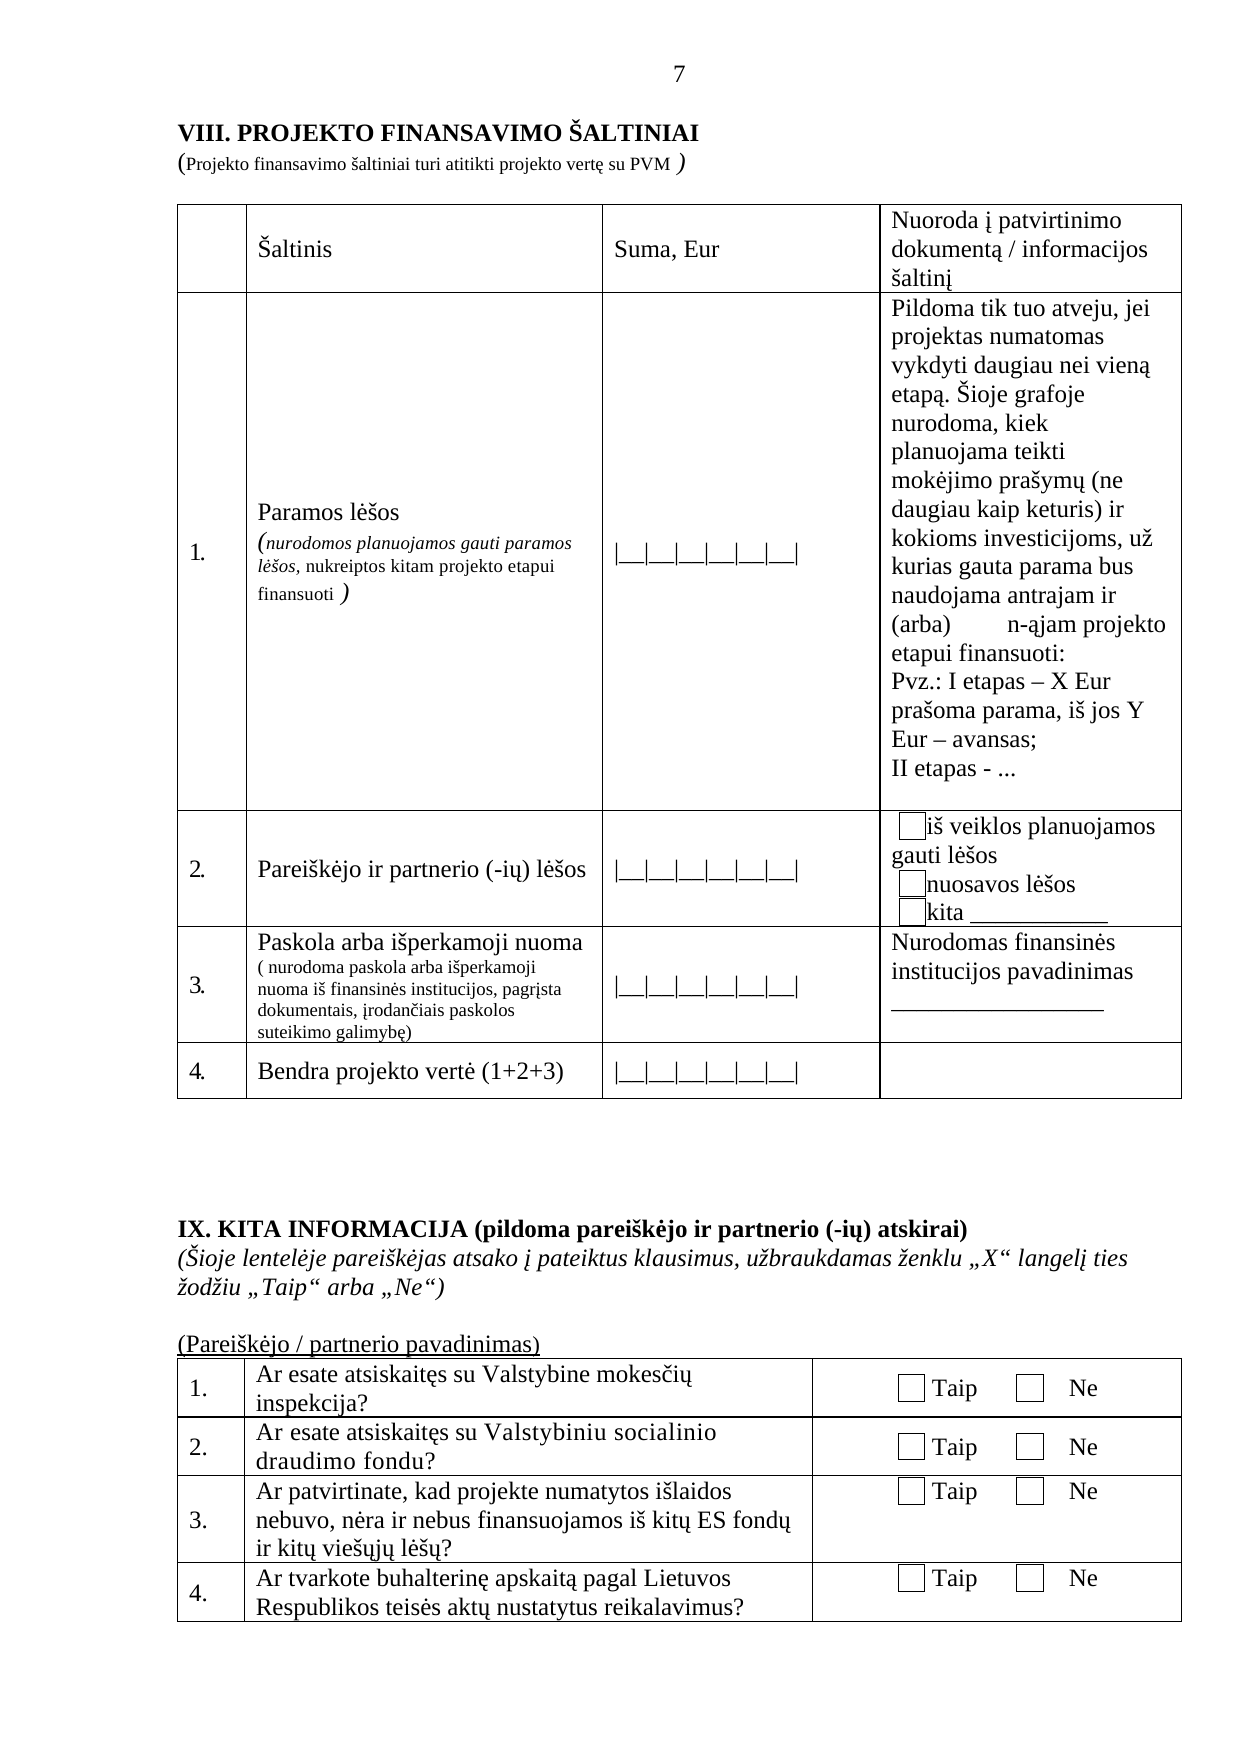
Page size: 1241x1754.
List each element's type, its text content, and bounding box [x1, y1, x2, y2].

table_cell Paramos lėšos (nurodomos planuojamos gauti paramos lėšos, nukreiptos kitam projekto etapui finansuoti ) [247, 293, 602, 810]
table_cell 4. [178, 1563, 244, 1621]
table_cell Taip Ne [813, 1418, 1181, 1475]
table_header Suma, Eur [603, 205, 879, 292]
text VIII. PROJEKTO FINANSAVIMO ŠALTINIAI [177, 118, 1181, 147]
table_cell Taip Ne [813, 1476, 1181, 1562]
table_cell 3. [178, 1476, 244, 1562]
table_cell Nurodomas finansinės institucijos pavadinimas _________________ [881, 927, 1181, 1042]
text (Pareiškėjo / partnerio pavadinimas) [177, 1329, 1181, 1358]
table_header Taip Ne [813, 1359, 1181, 1416]
table_cell Taip Ne [813, 1563, 1181, 1621]
table_cell |__|__|__|__|__|__| [603, 811, 879, 926]
table_cell Ar tvarkote buhalterinę apskaitą pagal Lietuvos Respublikos teisės aktų nustatytus reikalavimus? [245, 1563, 812, 1621]
table_cell 2. [178, 1418, 244, 1475]
table_cell 4. [178, 1043, 246, 1098]
table_cell 1. [178, 293, 246, 810]
table_cell |__|__|__|__|__|__| [603, 293, 879, 810]
table_header 1. [178, 1359, 244, 1416]
text (Projekto finansavimo šaltiniai turi atitikti projekto vertę su PVM ) [177, 147, 1181, 176]
table_cell Pildoma tik tuo atveju, jei projektas numatomas vykdyti daugiau nei vieną etapą. Šioje grafoje nurodoma, kiek planuojama teikti mokėjimo prašymų (ne daugiau kaip keturis) ir kokioms investicijoms, už kurias gauta parama bus naudojama antrajam ir (arba) n-ąjam projekto etapui finansuoti: Pvz.: I etapas – X Eur prašoma parama, iš jos Y Eur – avansas; II etapas - ... [881, 293, 1181, 810]
table_cell Pareiškėjo ir partnerio (-ių) lėšos [247, 811, 602, 926]
table_cell Paskola arba išperkamoji nuoma ( nurodoma paskola arba išperkamoji nuoma iš finansinės institucijos, pagrįsta dokumentais, įrodančiais paskolos suteikimo galimybę) [247, 927, 602, 1042]
table_cell Ar patvirtinate, kad projekte numatytos išlaidos nebuvo, nėra ir nebus finansuojamos iš kitų ES fondų ir kitų viešųjų lėšų? [245, 1476, 812, 1562]
table_cell Bendra projekto vertė (1+2+3) [247, 1043, 602, 1098]
table_cell |__|__|__|__|__|__| [603, 1043, 879, 1098]
table_header Ar esate atsiskaitęs su Valstybine mokesčių inspekcija? [245, 1359, 812, 1416]
table_cell 3. [178, 927, 246, 1042]
table_cell |__|__|__|__|__|__| [603, 927, 879, 1042]
text IX. KITA INFORMACIJA (pildoma pareiškėjo ir partnerio (-ių) atskirai) [177, 1214, 1181, 1243]
table_cell [881, 1043, 1181, 1098]
table_cell 2. [178, 811, 246, 926]
table_header [178, 205, 246, 292]
text (Šioje lentelėje pareiškėjas atsako į pateiktus klausimus, užbraukdamas ženklu „X“ langelį ties žodžiu „Taip“ arba „Ne“) [177, 1243, 1181, 1300]
table_header Šaltinis [247, 205, 602, 292]
table_cell Ar esate atsiskaitęs su Valstybiniu socialinio draudimo fondu? [245, 1418, 812, 1475]
table_cell iš veiklos planuojamos gauti lėšos nuosavos lėšos kita ___________ [881, 811, 1181, 926]
table_header Nuoroda į patvirtinimo dokumentą / informacijos šaltinį [881, 205, 1181, 292]
